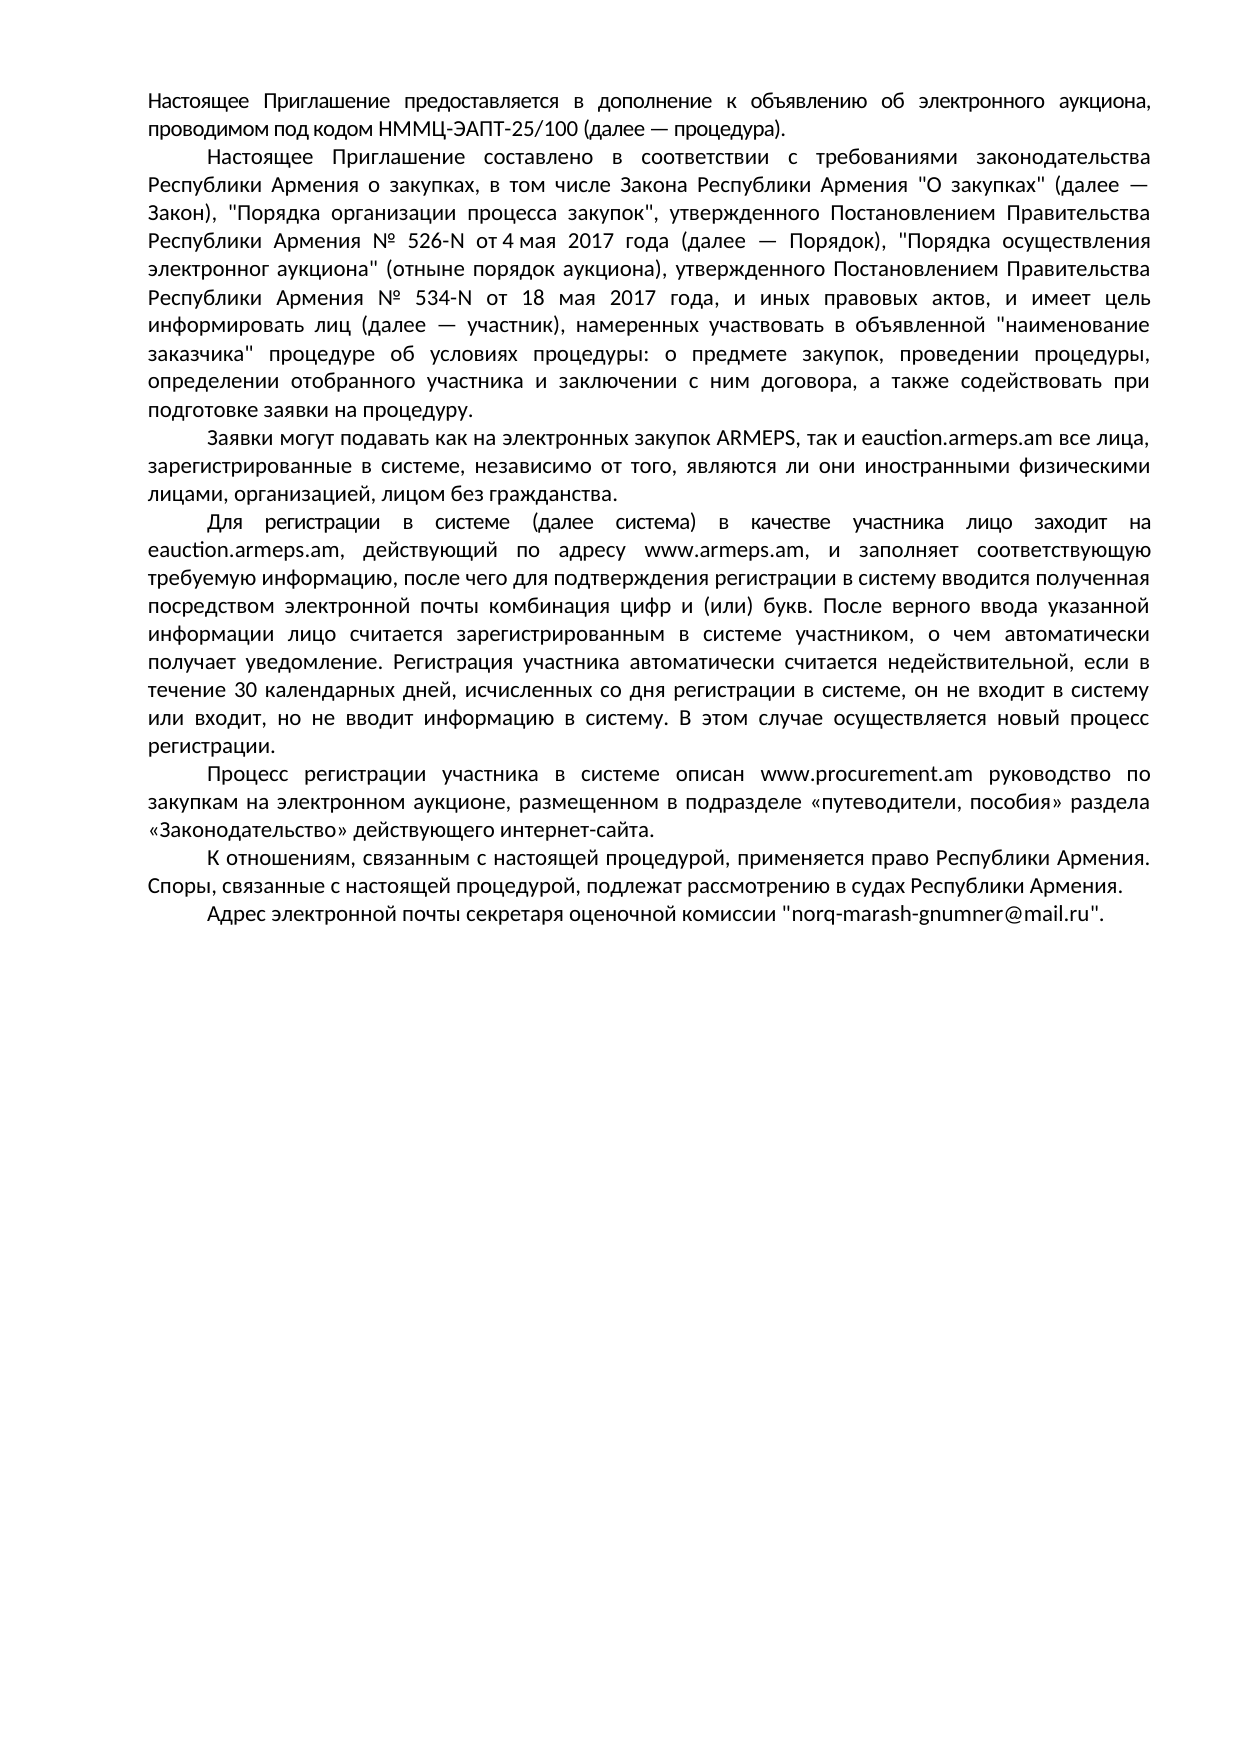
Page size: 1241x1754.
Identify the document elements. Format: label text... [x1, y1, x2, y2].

text Заявки могут подавать как на электронных закупок ARMEPS, так и eauction.armeps.am все лица, зарегистрированные в системе, независимо от того, являются ли они иностранными физическими лицами, организацией, лицом без гражданства. [148, 423, 1152, 507]
text Процесс регистрации участника в системе описан www.procurement.am руководство по закупкам на электронном аукционе, размещенном в подразделе «путеводители, пособия» раздела «Законодательство» действующего интернет-сайта. [148, 759, 1152, 843]
text Для регистрации в системе (далее система) в качестве участника лицо заходит на eauction.armeps.am, действующий по адресу www.armeps.am, и заполняет соответствующую требуемую информацию, после чего для подтверждения регистрации в систему вводится полученная посредством электронной почты комбинация цифр и (или) букв. После верного ввода указанной информации лицо считается зарегистрированным в системе участником, о чем автоматически получает уведомление. Регистрация участника автоматически считается недействительной, если в течение 30 календарных дней, исчисленных со дня регистрации в системе, он не входит в систему или входит, но не вводит информацию в систему. В этом случае осуществляется новый процесс регистрации. [148, 507, 1152, 759]
text Адрес электронной почты секретаря оценочной комиссии "norq-marash-gnumner@mail.ru". [148, 899, 1152, 927]
text К отношениям, связанным с настоящей процедурой, применяется право Республики Армения. Споры, связанные с настоящей процедурой, подлежат рассмотрению в судах Республики Армения. [148, 843, 1152, 899]
text Настоящее Приглашение предоставляется в дополнение к объявлению об электронного аукциона, проводимом под кодом НММЦ-ЭАПТ-25/100 (далее — процедура). [148, 86, 1152, 142]
text Настоящее Приглашение составлено в соответствии с требованиями законодательства Республики Армения о закупках, в том числе Закона Республики Армения "О закупках" (далее — Закон), "Порядка организации процесса закупок", утвержденного Постановлением Правительства Республики Армения № 526-N от 4 мая 2017 года (далее — Порядок), "Порядка осуществления электронног аукциона" (отныне порядок аукциона), утвержденного Постановлением Правительства Республики Армения № 534-N от 18 мая 2017 года, и иных правовых актов, и имеет цель информировать лиц (далее — участник), намеренных участвовать в объявленной "наименование заказчика" процедуре об условиях процедуры: о предмете закупок, проведении процедуры, определении отобранного участника и заключении с ним договора, а также содействовать при подготовке заявки на процедуру. [148, 142, 1152, 423]
